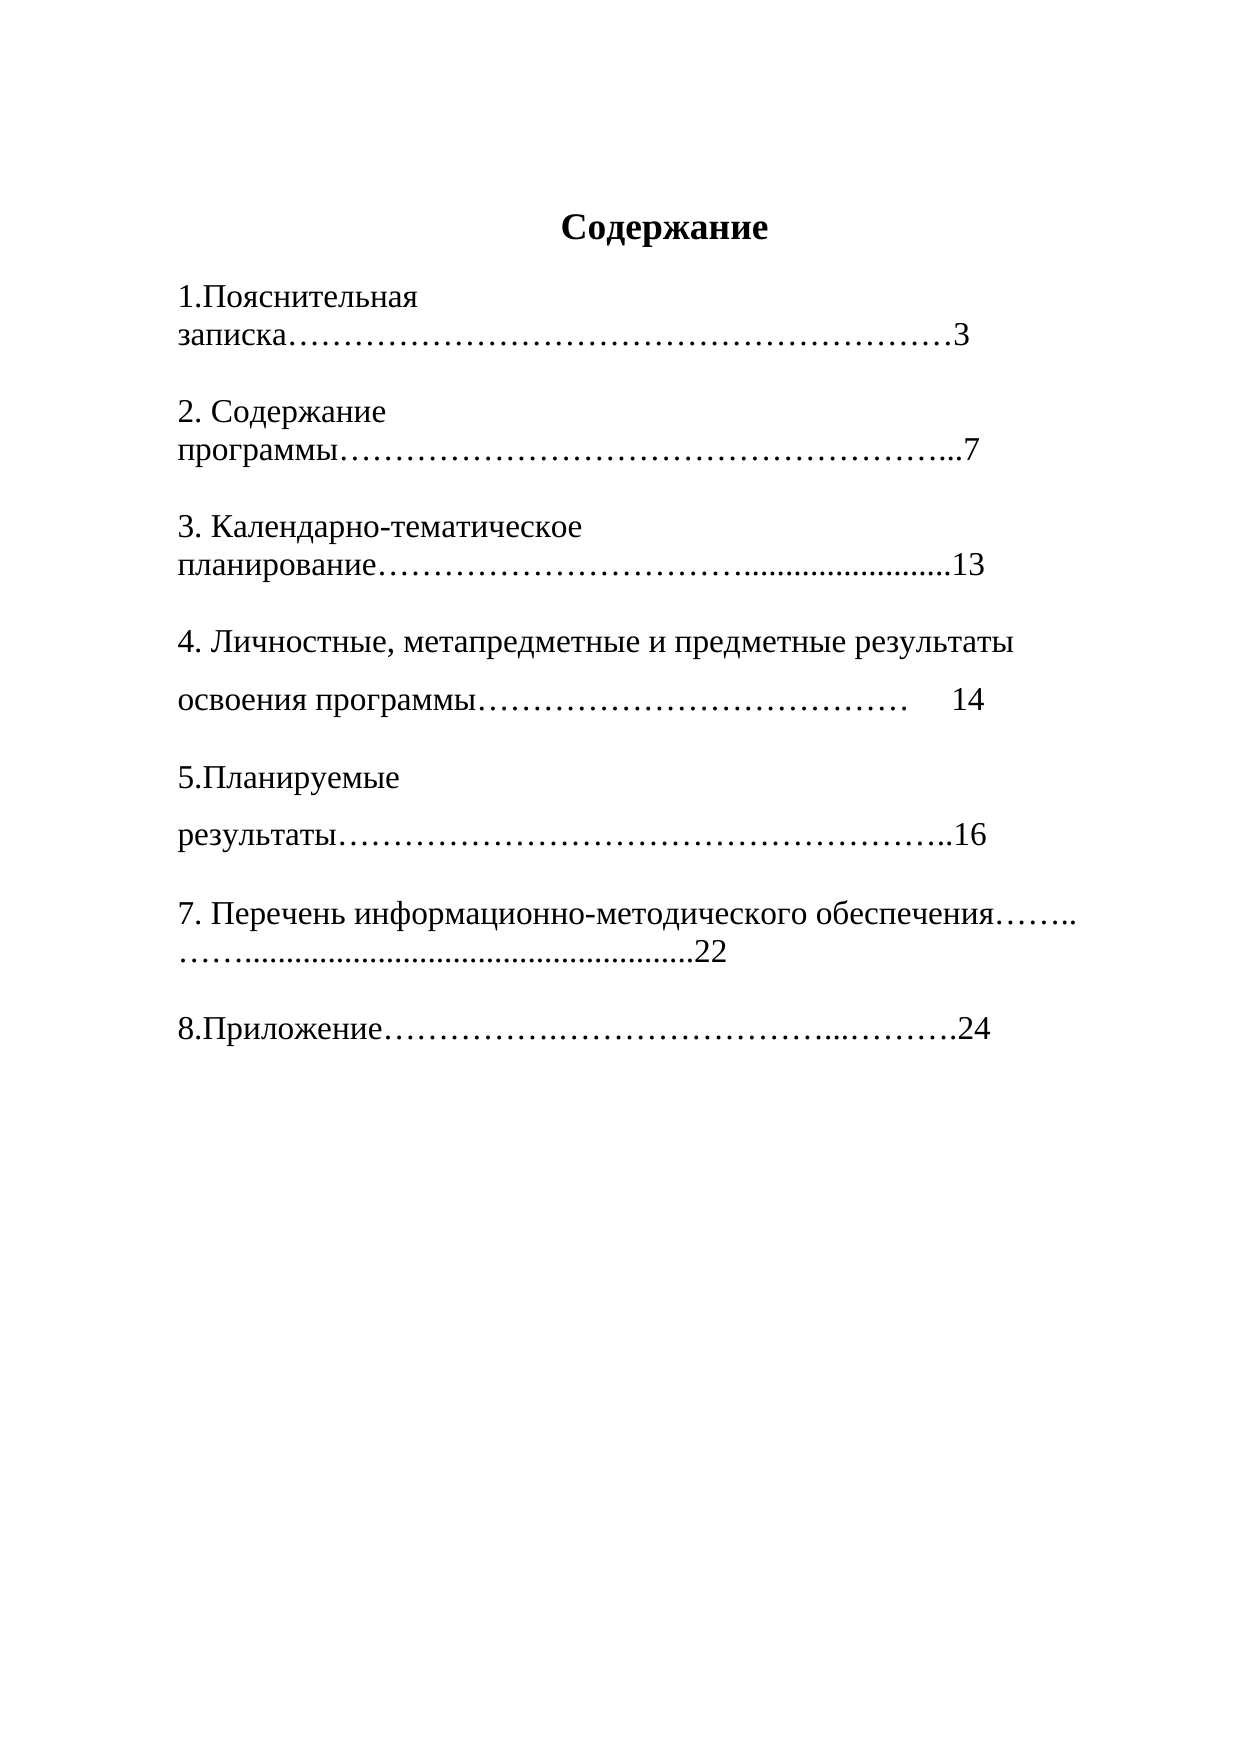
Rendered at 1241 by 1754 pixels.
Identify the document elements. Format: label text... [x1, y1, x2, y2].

text 7. Перечень информационно-методического обеспечения……..……......................................................22 [177, 893, 1152, 969]
text 3. Календарно-тематическое планирование…………………………….........................13 [177, 506, 1152, 583]
text 5.Планируемые результаты………………………………………………..16 [177, 757, 1152, 853]
text 1.Пояснительная записка……………………………………………………3 [177, 276, 1152, 353]
text Содержание [177, 204, 1152, 247]
text 2. Содержание программы………………………………………………...7 [177, 391, 1152, 468]
text 4. Личностные, метапредметные и предметные результаты освоения программы………………………………… 14 [177, 621, 1152, 717]
text 8.Приложение…………….……………………...……….24 [177, 1008, 1152, 1046]
